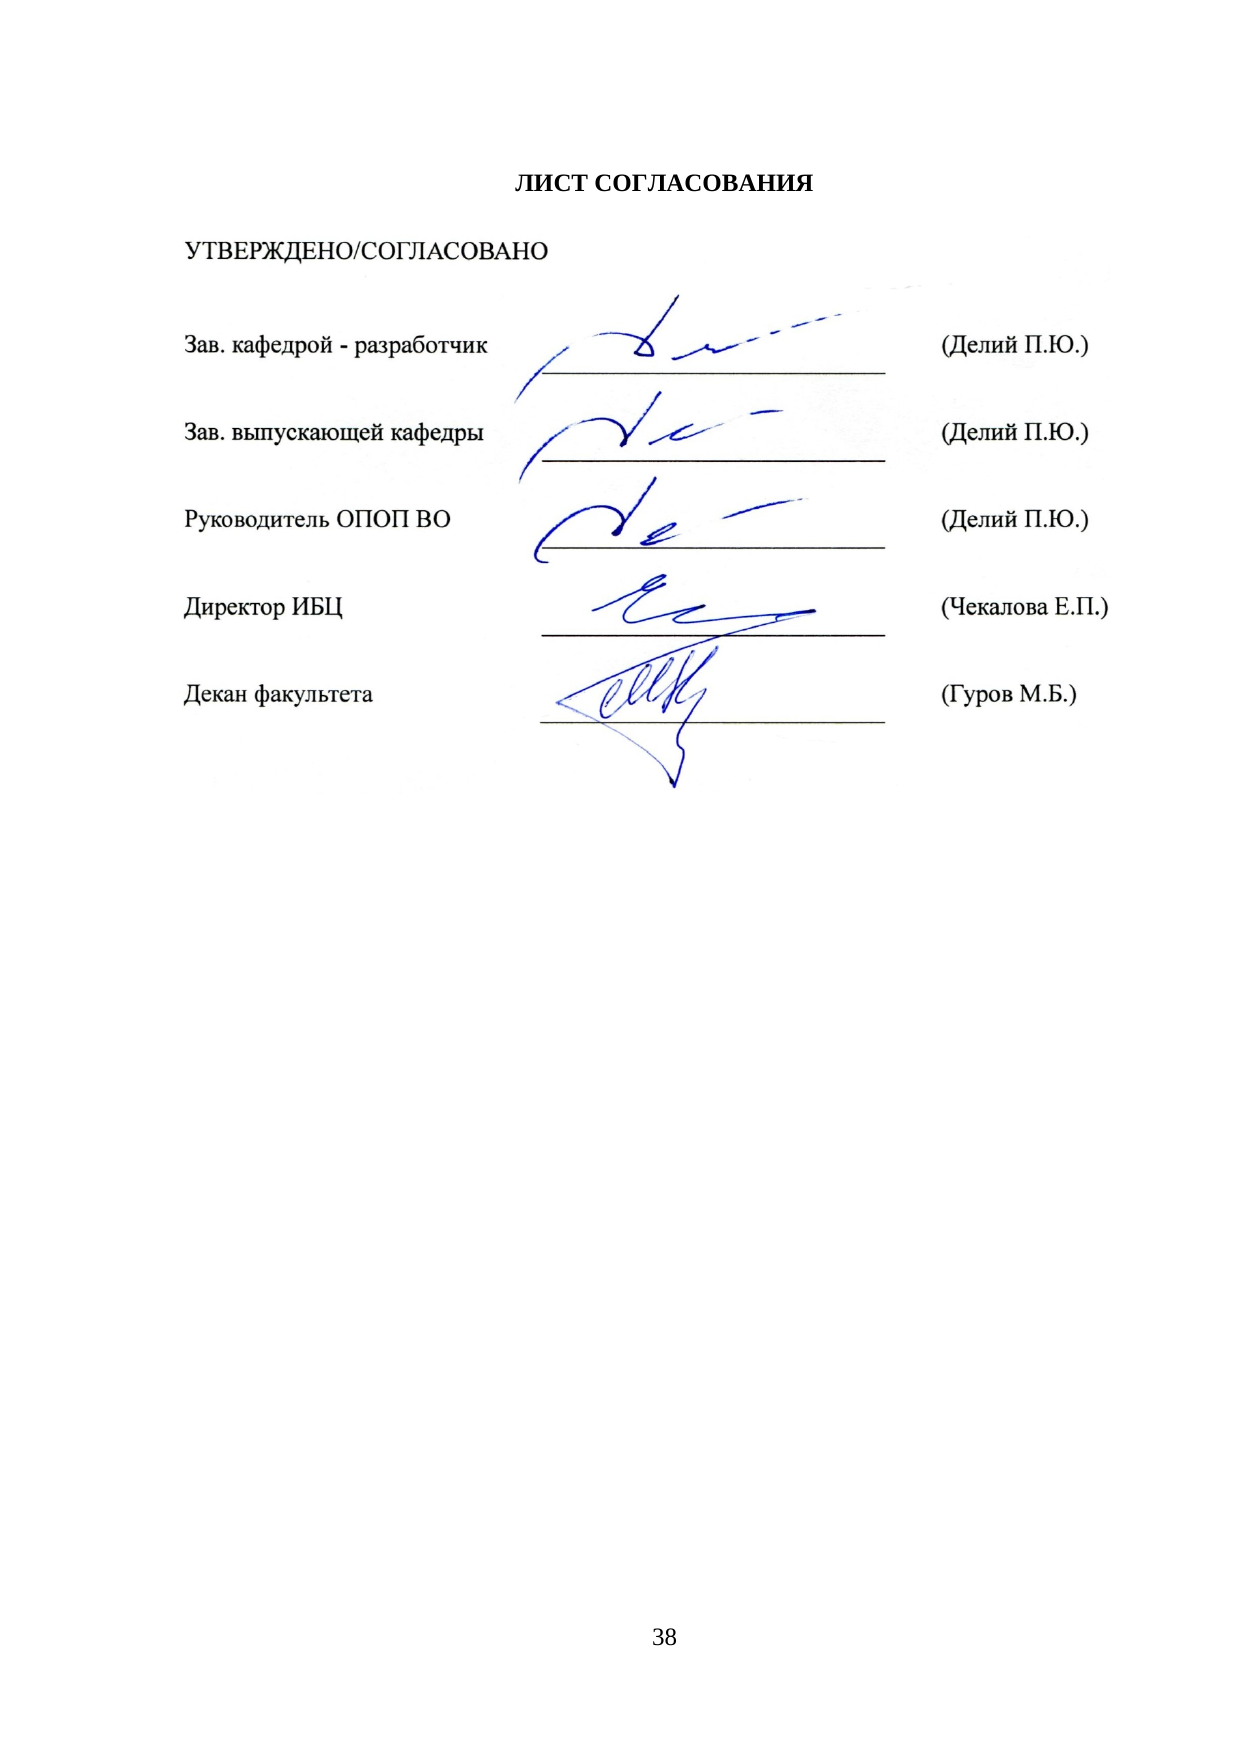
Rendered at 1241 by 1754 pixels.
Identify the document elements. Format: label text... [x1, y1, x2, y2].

picture [177, 234, 1111, 794]
subtitle ЛИСТ СОГЛАСОВАНИЯ [177, 168, 1152, 197]
